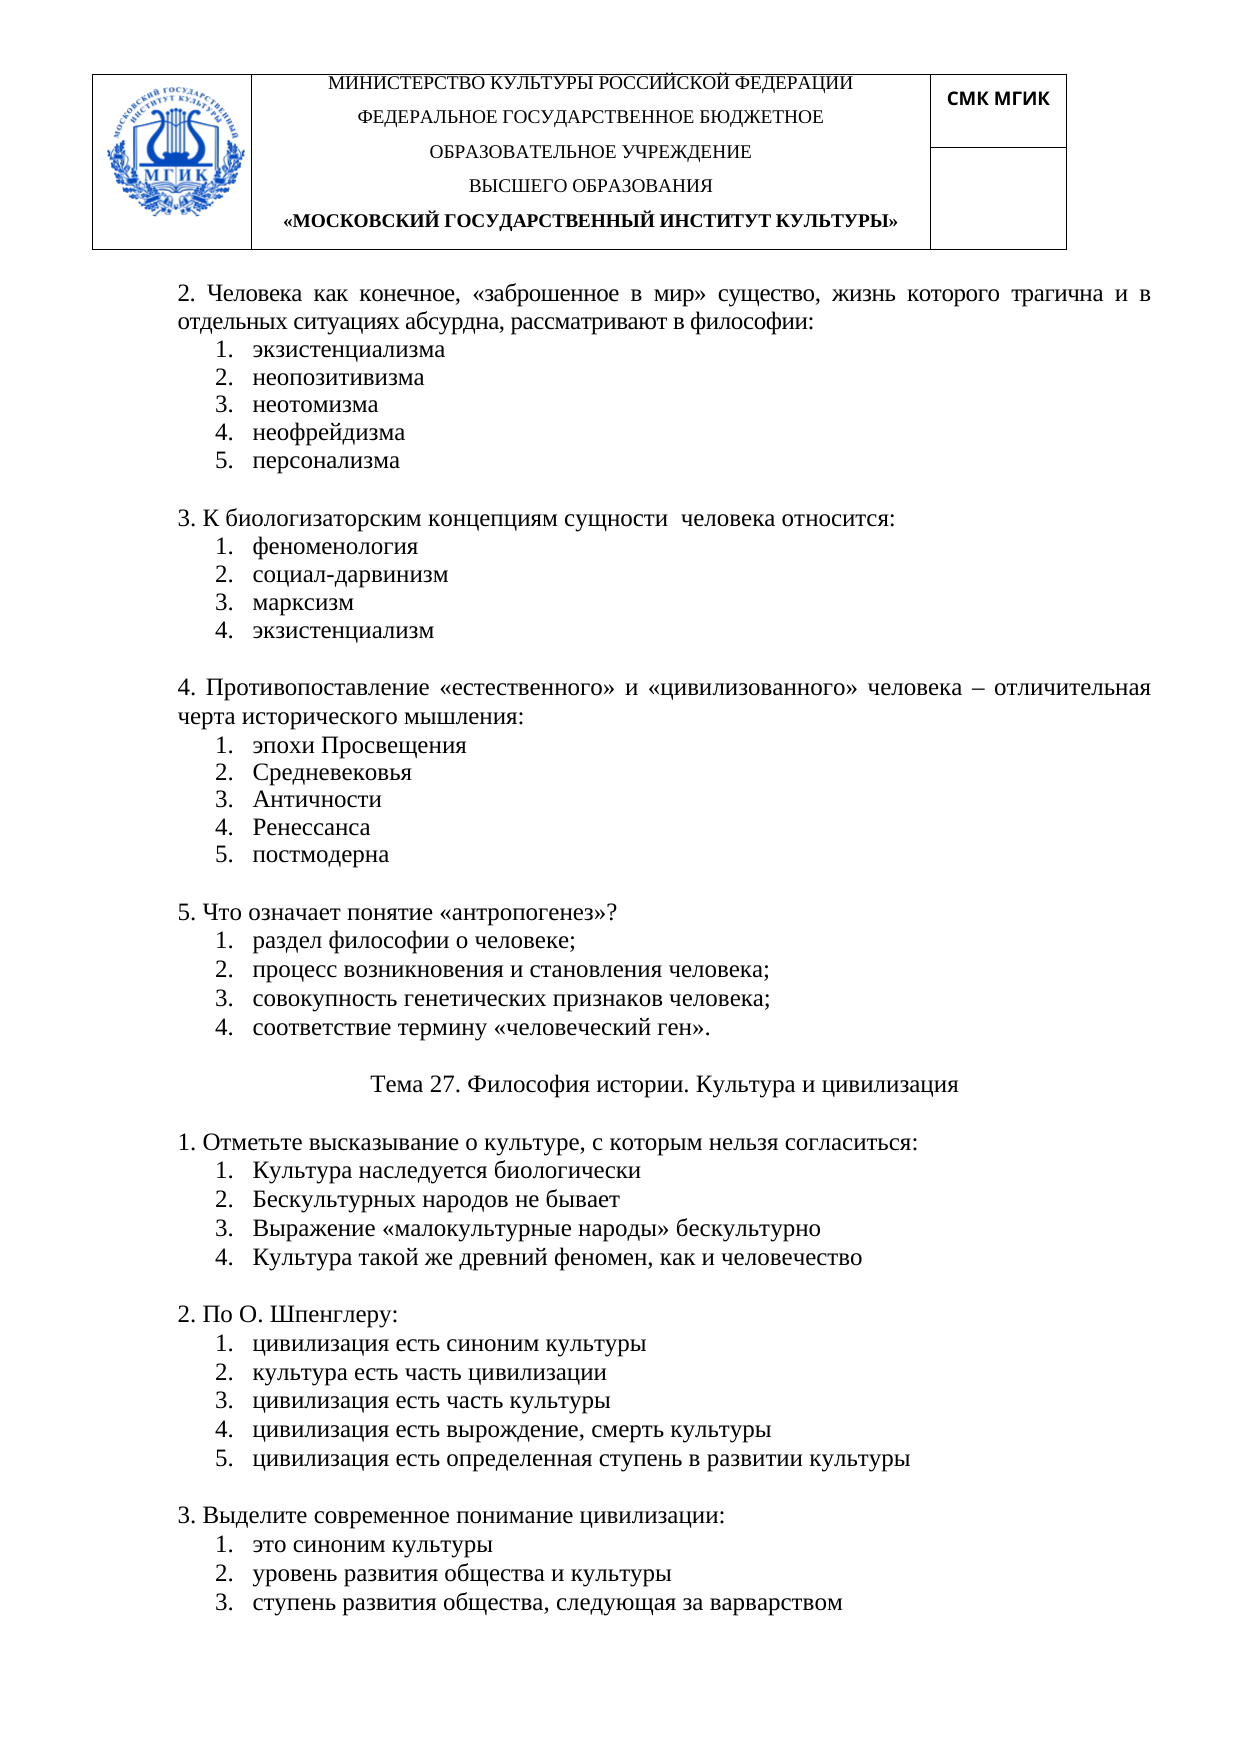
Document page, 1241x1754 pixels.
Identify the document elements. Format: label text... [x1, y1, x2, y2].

list экзистенциализма [215, 335, 1152, 363]
list экзистенциализм [215, 615, 1152, 644]
list Средневековья [215, 759, 1152, 786]
list Ренессанса [215, 813, 1152, 841]
list Бескультурных народов не бывает [215, 1184, 1152, 1213]
list эпохи Просвещения [215, 730, 1152, 759]
text 1. Отметьте высказывание о культуре, с которым нельзя согласиться: [177, 1127, 1152, 1155]
text 5. Что означает понятие «антропогенез»? [177, 897, 1152, 925]
list совокупность генетических признаков человека; [215, 983, 1152, 1012]
list Культура такой же древний феномен, как и человечество [215, 1242, 1152, 1270]
list Выражение «малокультурные народы» бескультурно [215, 1213, 1152, 1242]
list феноменология [215, 531, 1152, 559]
list цивилизация есть определенная ступень в развитии культуры [215, 1443, 1152, 1472]
text 4. Противопоставление «естественного» и «цивилизованного» человека – отличительная черта исторического мышления: [177, 672, 1152, 730]
list цивилизация есть часть культуры [215, 1385, 1152, 1414]
text 3. Выделите современное понимание цивилизации: [177, 1500, 1152, 1529]
list раздел философии о человеке; [215, 925, 1152, 954]
list Античности [215, 786, 1152, 813]
text Тема 27. Философия истории. Культура и цивилизация [177, 1069, 1152, 1098]
list культура есть часть цивилизации [215, 1357, 1152, 1385]
list неопозитивизма [215, 363, 1152, 391]
list неофрейдизма [215, 418, 1152, 446]
list уровень развития общества и культуры [215, 1558, 1152, 1587]
text 2. Человека как конечное, «заброшенное в мир» существо, жизнь которого трагична и в отдельных ситуациях абсурдна, рассматривают в философии: [177, 279, 1152, 335]
list постмодерна [215, 841, 1152, 868]
text 2. По О. Шпенглеру: [177, 1299, 1152, 1328]
list процесс возникновения и становления человека; [215, 954, 1152, 983]
picture [102, 74, 250, 241]
list это синоним культуры [215, 1529, 1152, 1558]
list ступень развития общества, следующая за варварством [215, 1587, 1152, 1615]
list соответствие термину «человеческий ген». [215, 1012, 1152, 1040]
list социал-дарвинизм [215, 559, 1152, 587]
text 3. К биологизаторским концепциям сущности человека относится: [177, 503, 1152, 531]
list цивилизация есть синоним культуры [215, 1328, 1152, 1357]
list цивилизация есть вырождение, смерть культуры [215, 1414, 1152, 1443]
list неотомизма [215, 391, 1152, 418]
list Культура наследуется биологически [215, 1155, 1152, 1184]
list персонализма [215, 446, 1152, 474]
list марксизм [215, 587, 1152, 615]
